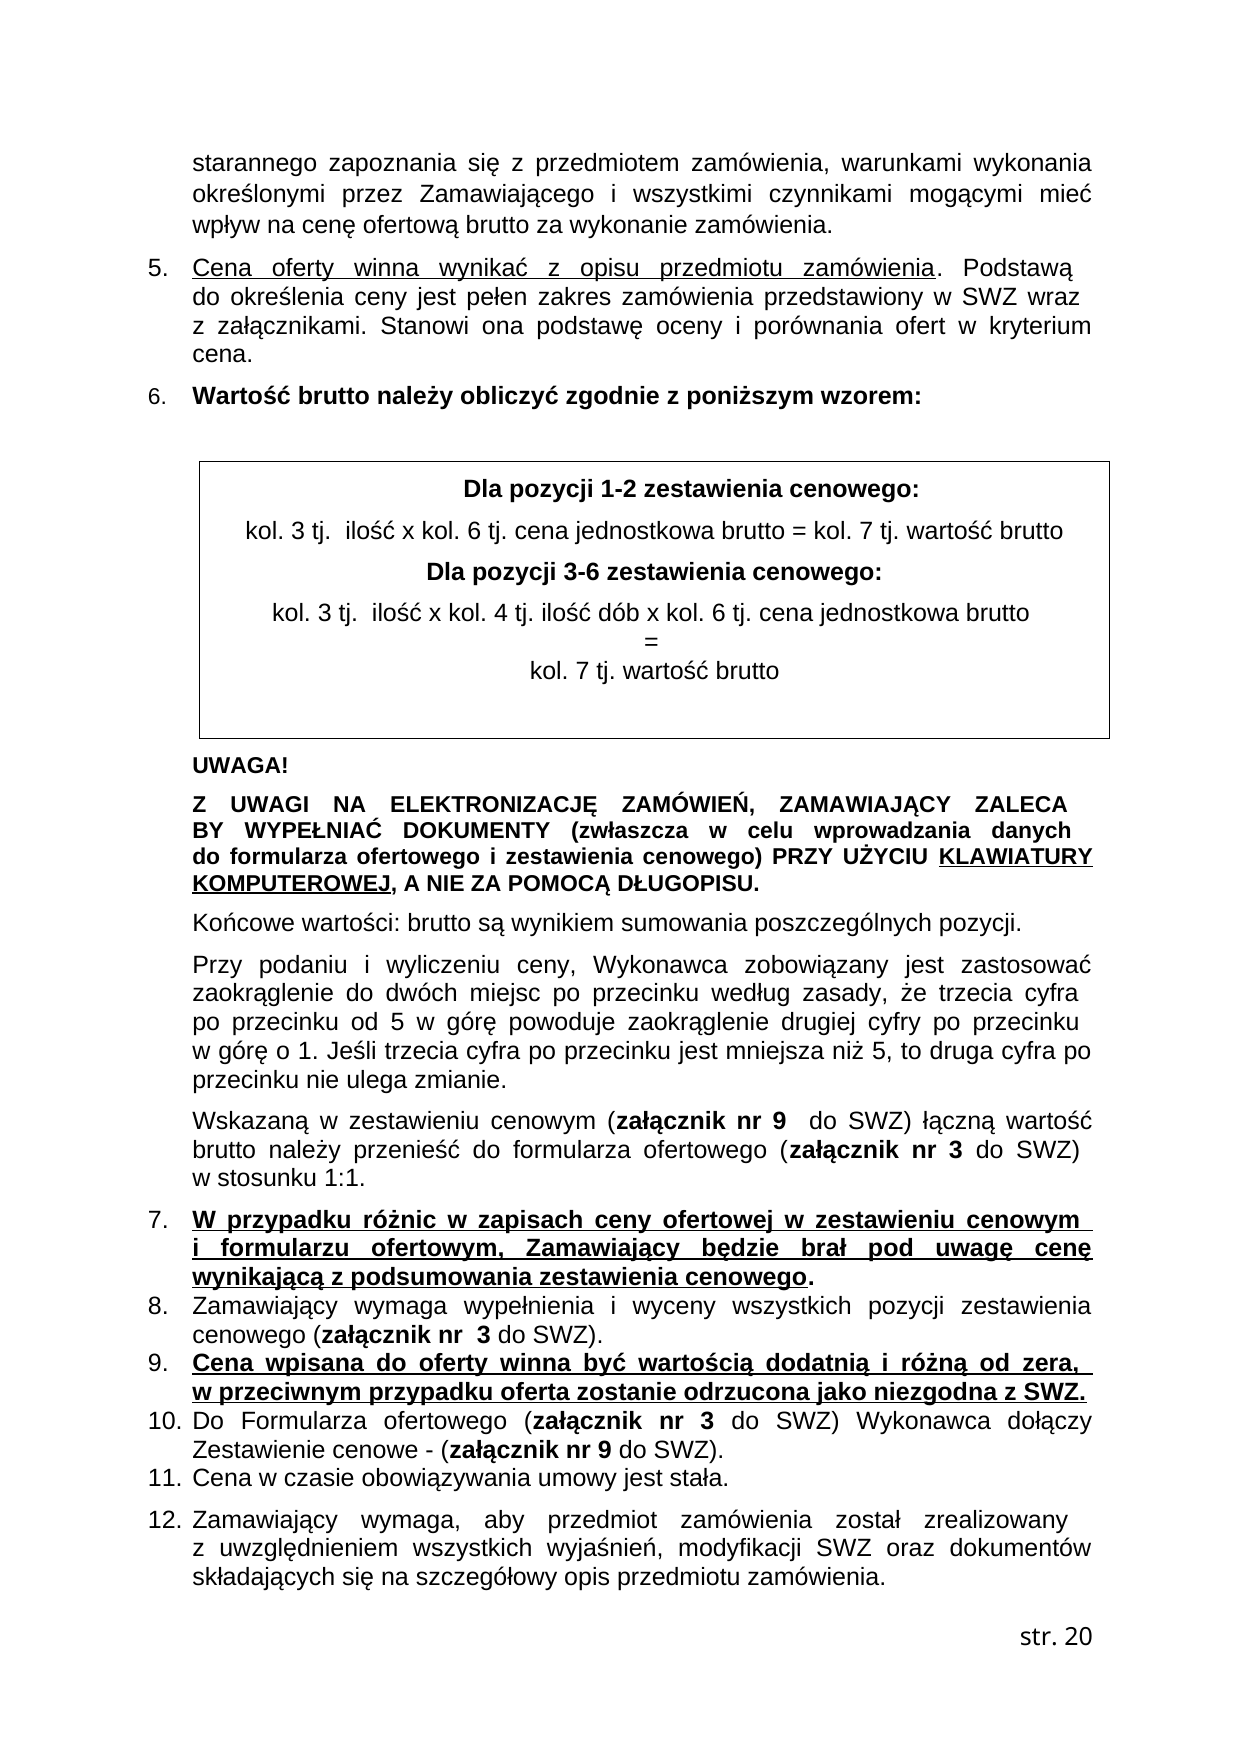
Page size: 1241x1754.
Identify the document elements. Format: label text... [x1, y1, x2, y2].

list Cena w czasie obowiązywania umowy jest stała. [148, 1463, 1093, 1492]
table_header Dla pozycji 1-2 zestawienia cenowego: kol. 3 tj. ilość x kol. 6 tj. cena jednostkowa brutto = kol. 7 tj. wartość brutto Dla pozycji 3-6 zestawienia cenowego: kol. 3 tj. ilość x kol. 4 tj. ilość dób x kol. 6 tj. cena jednostkowa brutto = kol. 7 tj. wartość brutto [200, 462, 1109, 738]
list Do Formularza ofertowego (załącznik nr 3 do SWZ) Wykonawca dołączy Zestawienie cenowe - (załącznik nr 9 do SWZ). [148, 1406, 1093, 1463]
list Wartość brutto należy obliczyć zgodnie z poniższym wzorem: [148, 381, 1093, 409]
text Końcowe wartości: brutto są wynikiem sumowania poszczególnych pozycji. [192, 908, 1093, 937]
text Przy podaniu i wyliczeniu ceny, Wykonawca zobowiązany jest zastosować zaokrąglenie do dwóch miejsc po przecinku według zasady, że trzecia cyfra po przecinku od 5 w górę powoduje zaokrąglenie drugiej cyfry po przecinku w górę o 1. Jeśli trzecia cyfra po przecinku jest mniejsza niż 5, to druga cyfra po przecinku nie ulega zmianie. [192, 950, 1093, 1093]
list W przypadku różnic w zapisach ceny ofertowej w zestawieniu cenowym i formularzu ofertowym, Zamawiający będzie brał pod uwagę cenę wynikającą z podsumowania zestawienia cenowego. [148, 1205, 1093, 1291]
text Wskazaną w zestawieniu cenowym (załącznik nr 9 do SWZ) łączną wartość brutto należy przenieść do formularza ofertowego (załącznik nr 3 do SWZ) w stosunku 1:1. [192, 1106, 1093, 1192]
text Z UWAGI NA ELEKTRONIZACJĘ ZAMÓWIEŃ, ZAMAWIAJĄCY ZALECA BY WYPEŁNIAĆ DOKUMENTY (zwłaszcza w celu wprowadzania danych do formularza ofertowego i zestawienia cenowego) PRZY UŻYCIU KLAWIATURY KOMPUTEROWEJ, A NIE ZA POMOCĄ DŁUGOPISU. [192, 791, 1093, 896]
list Cena wpisana do oferty winna być wartością dodatnią i różną od zera, w przeciwnym przypadku oferta zostanie odrzucona jako niezgodna z SWZ. [148, 1348, 1093, 1406]
text UWAGA! [192, 752, 1093, 778]
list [148, 148, 1093, 238]
list Zamawiający wymaga wypełnienia i wyceny wszystkich pozycji zestawienia cenowego (załącznik nr 3 do SWZ). [148, 1291, 1093, 1348]
list Cena oferty winna wynikać z opisu przedmiotu zamówienia. Podstawą do określenia ceny jest pełen zakres zamówienia przedstawiony w SWZ wraz z załącznikami. Stanowi ona podstawę oceny i porównania ofert w kryterium cena. [148, 253, 1093, 368]
